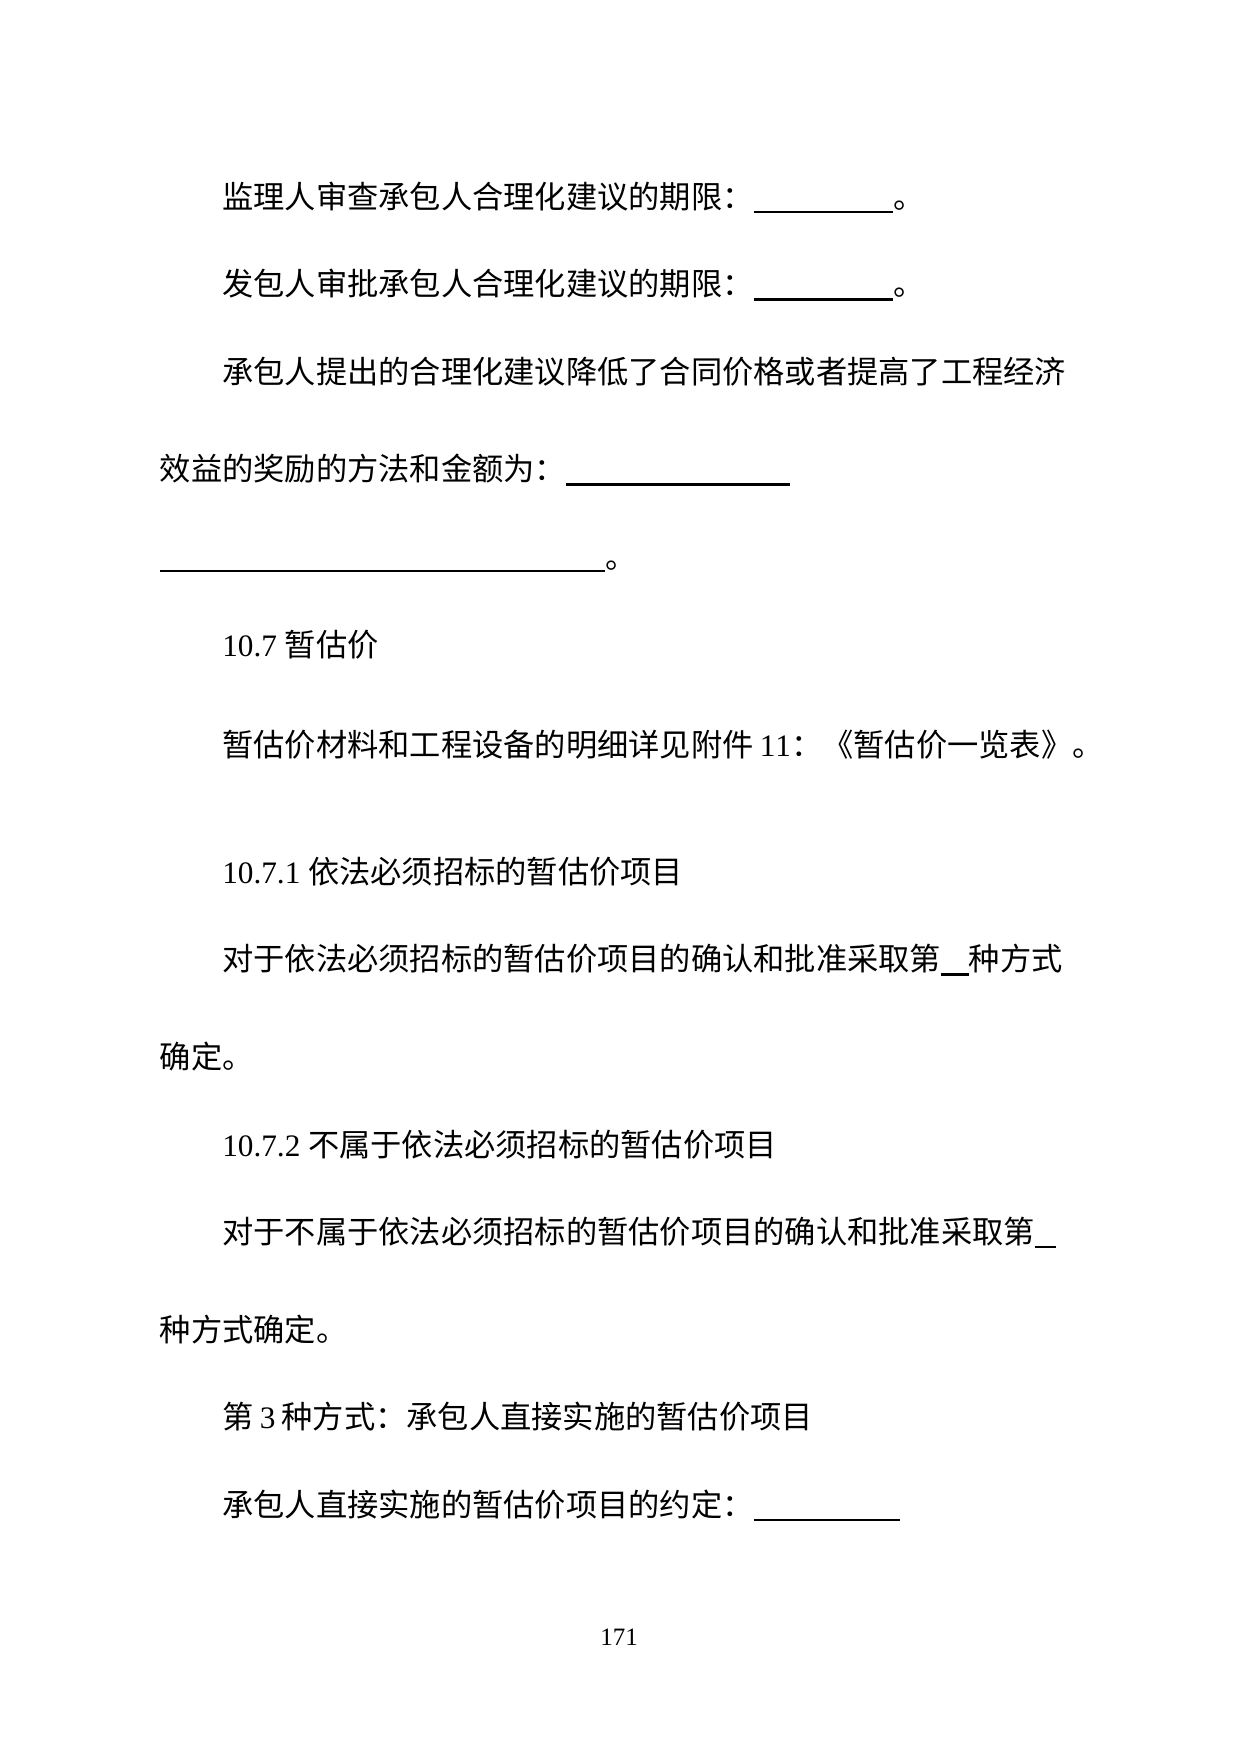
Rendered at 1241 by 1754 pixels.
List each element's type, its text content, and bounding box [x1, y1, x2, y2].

text 对于依法必须招标的暂估价项目的确认和批准采取第 种方式确定。 [159, 925, 1078, 1087]
text 发包人审批承包人合理化建议的期限： 。 [159, 249, 1078, 314]
text 第3种方式：承包人直接实施的暂估价项目 [159, 1382, 1078, 1447]
text 10.7 暂估价 [159, 610, 1078, 675]
text 10.7.2 不属于依法必须招标的暂估价项目 [159, 1110, 1078, 1175]
text 承包人提出的合理化建议降低了合同价格或者提高了工程经济效益的奖励的方法和金额为： [159, 337, 1078, 500]
text 对于不属于依法必须招标的暂估价项目的确认和批准采取第 种方式确定。 [159, 1197, 1078, 1360]
text 10.7.1 依法必须招标的暂估价项目 [159, 837, 1078, 902]
text 监理人审查承包人合理化建议的期限： 。 [159, 162, 1078, 227]
text 。 [159, 522, 1078, 587]
text 暂估价材料和工程设备的明细详见附件11：《暂估价一览表》。 [159, 710, 1078, 824]
text 承包人直接实施的暂估价项目的约定： [159, 1470, 1078, 1535]
